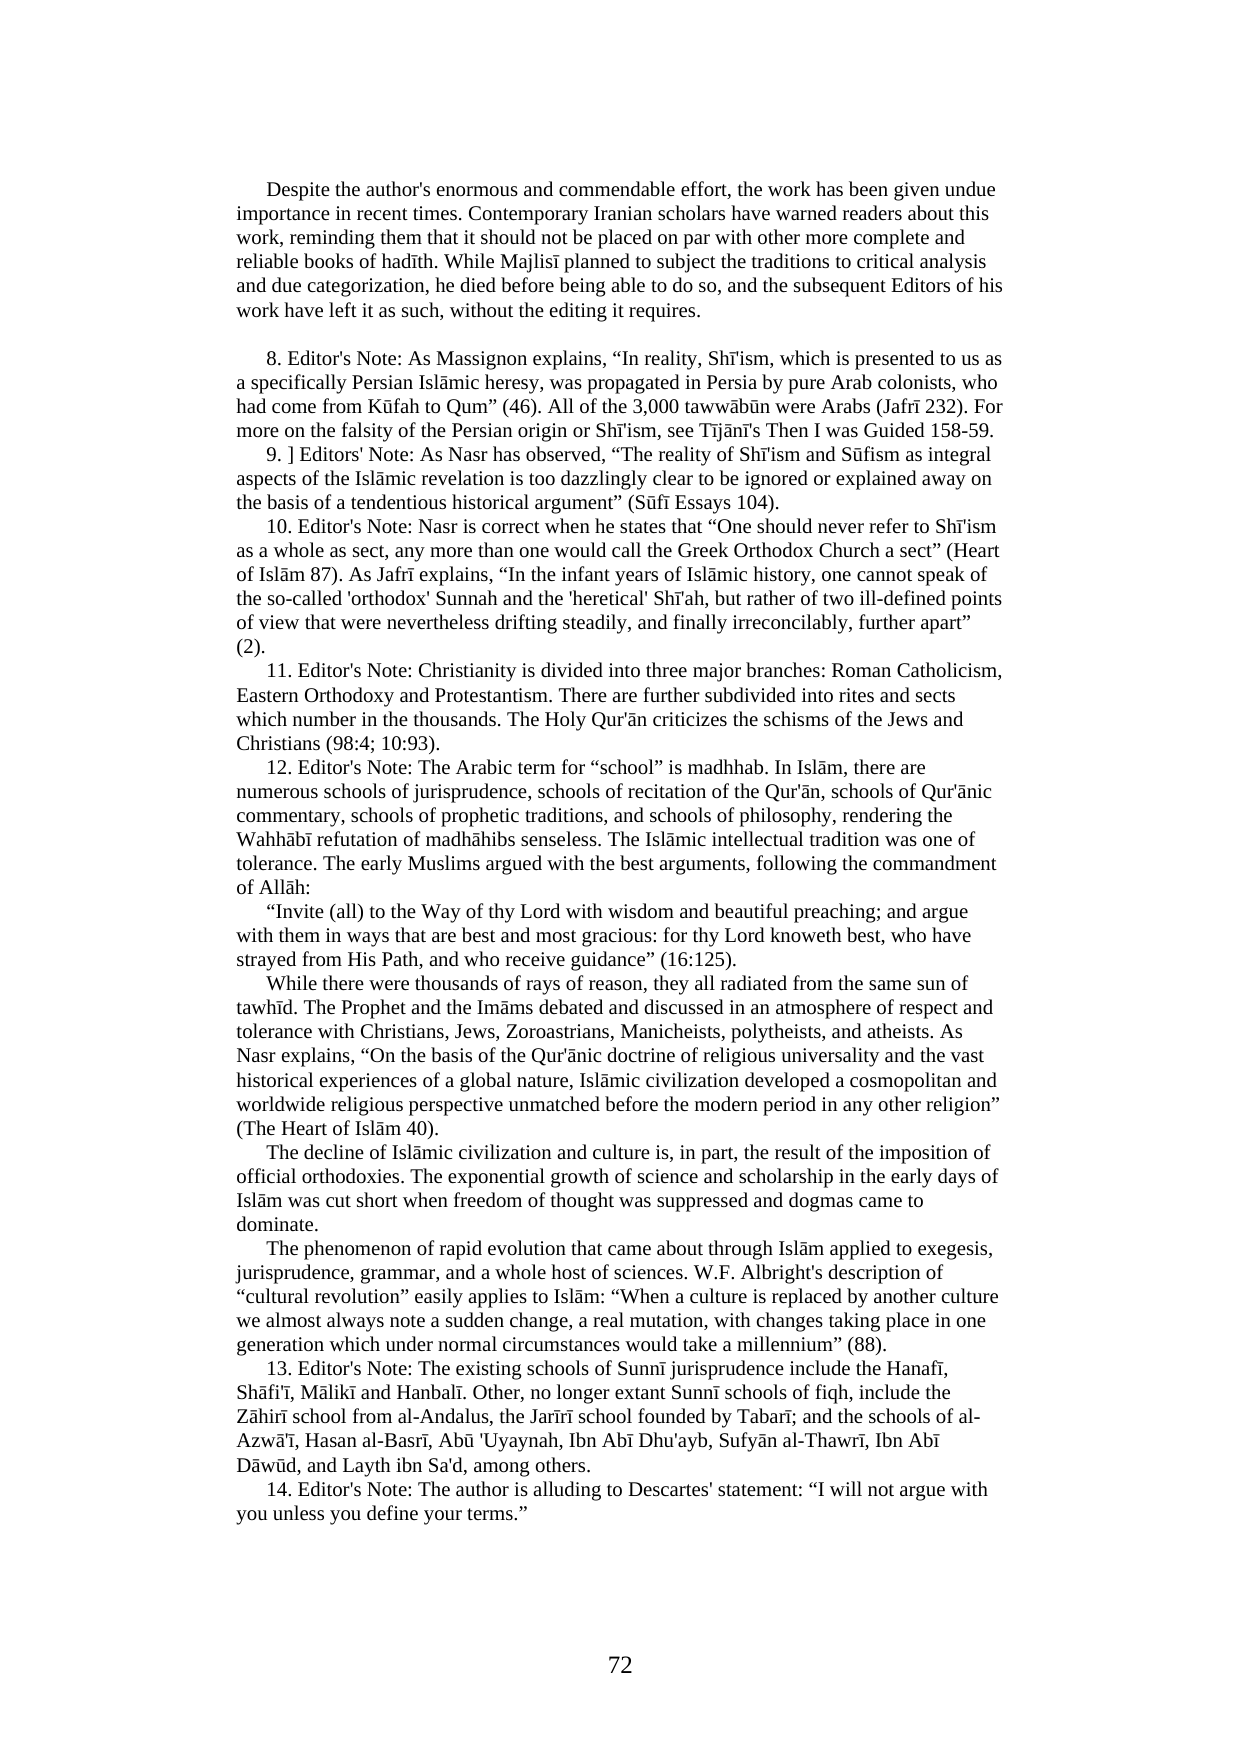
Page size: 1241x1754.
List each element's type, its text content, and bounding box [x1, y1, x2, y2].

text The phenomenon of rapid evolution that came about through Islām applied to exegesis, jurisprudence, grammar, and a whole host of sciences. W.F. Albright's description of “cultural revolution” easily applies to Islām: “When a culture is replaced by another culture we almost always note a sudden change, a real mutation, with changes taking place in one generation which under normal circumstances would take a millennium” (88). [236, 1236, 1004, 1356]
text 14. Editor's Note: The author is alluding to Descartes' statement: “I will not argue with you unless you define your terms.” [236, 1477, 1004, 1525]
text 9. ] Editors' Note: As Nasr has observed, “The reality of Shī'ism and Sūfism as integral aspects of the Islāmic revelation is too dazzlingly clear to be ignored or explained away on the basis of a tendentious historical argument” (Sūfī Essays 104). [236, 442, 1004, 514]
text While there were thousands of rays of reason, they all radiated from the same sun of tawhīd. The Prophet and the Imāms debated and discussed in an atmosphere of respect and tolerance with Christians, Jews, Zoroastrians, Manicheists, polytheists, and atheists. As Nasr explains, “On the basis of the Qur'ānic doctrine of religious universality and the vast historical experiences of a global nature, Islāmic civilization developed a cosmopolitan and worldwide religious perspective unmatched before the modern period in any other religion” (The Heart of Islām 40). [236, 971, 1004, 1140]
text 11. Editor's Note: Christianity is divided into three major branches: Roman Catholicism, Eastern Orthodoxy and Protestantism. There are further subdivided into rites and sects which number in the thousands. The Holy Qur'ān criticizes the schisms of the Jews and Christians (98:4; 10:93). [236, 658, 1004, 755]
text 10. Editor's Note: Nasr is correct when he states that “One should never refer to Shī'ism as a whole as sect, any more than one would call the Greek Orthodox Church a sect” (Heart of Islām 87). As Jafrī explains, “In the infant years of Islāmic history, one cannot speak of the so-called 'orthodox' Sunnah and the 'heretical' Shī'ah, but rather of two ill-defined points of view that were nevertheless drifting steadily, and finally irreconcilably, further apart” (2). [236, 514, 1004, 658]
text Despite the author's enormous and commendable effort, the work has been given undue importance in recent times. Contemporary Iranian scholars have warned readers about this work, reminding them that it should not be placed on par with other more complete and reliable books of hadīth. While Majlisī planned to subject the traditions to critical analysis and due categorization, he died before being able to do so, and the subsequent Editors of his work have left it as such, without the editing it requires. [236, 177, 1004, 346]
text 13. Editor's Note: The existing schools of Sunnī jurisprudence include the Hanafī, Shāfi'ī, Mālikī and Hanbalī. Other, no longer extant Sunnī schools of fiqh, include the Zāhirī school from al-Andalus, the Jarīrī school founded by Tabarī; and the schools of al-Azwā'ī, Hasan al-Basrī, Abū 'Uyaynah, Ibn Abī Dhu'ayb, Sufyān al-Thawrī, Ibn Abī Dāwūd, and Layth ibn Sa'd, among others. [236, 1356, 1004, 1477]
text 12. Editor's Note: The Arabic term for “school” is madhhab. In Islām, there are numerous schools of jurisprudence, schools of recitation of the Qur'ān, schools of Qur'ānic commentary, schools of prophetic traditions, and schools of philosophy, rendering the Wahhābī refutation of madhāhibs senseless. The Islāmic intellectual tradition was one of tolerance. The early Muslims argued with the best arguments, following the commandment of Allāh: [236, 755, 1004, 899]
text 8. Editor's Note: As Massignon explains, “In reality, Shī'ism, which is presented to us as a specifically Persian Islāmic heresy, was propagated in Persia by pure Arab colonists, who had come from Kūfah to Qum” (46). All of the 3,000 tawwābūn were Arabs (Jafrī 232). For more on the falsity of the Persian origin or Shī'ism, see Tījānī's Then I was Guided 158-59. [236, 346, 1004, 442]
text The decline of Islāmic civilization and culture is, in part, the result of the imposition of official orthodoxies. The exponential growth of science and scholarship in the early days of Islām was cut short when freedom of thought was suppressed and dogmas came to dominate. [236, 1140, 1004, 1236]
text “Invite (all) to the Way of thy Lord with wisdom and beautiful preaching; and argue with them in ways that are best and most gracious: for thy Lord knoweth best, who have strayed from His Path, and who receive guidance” (16:125). [236, 899, 1004, 971]
